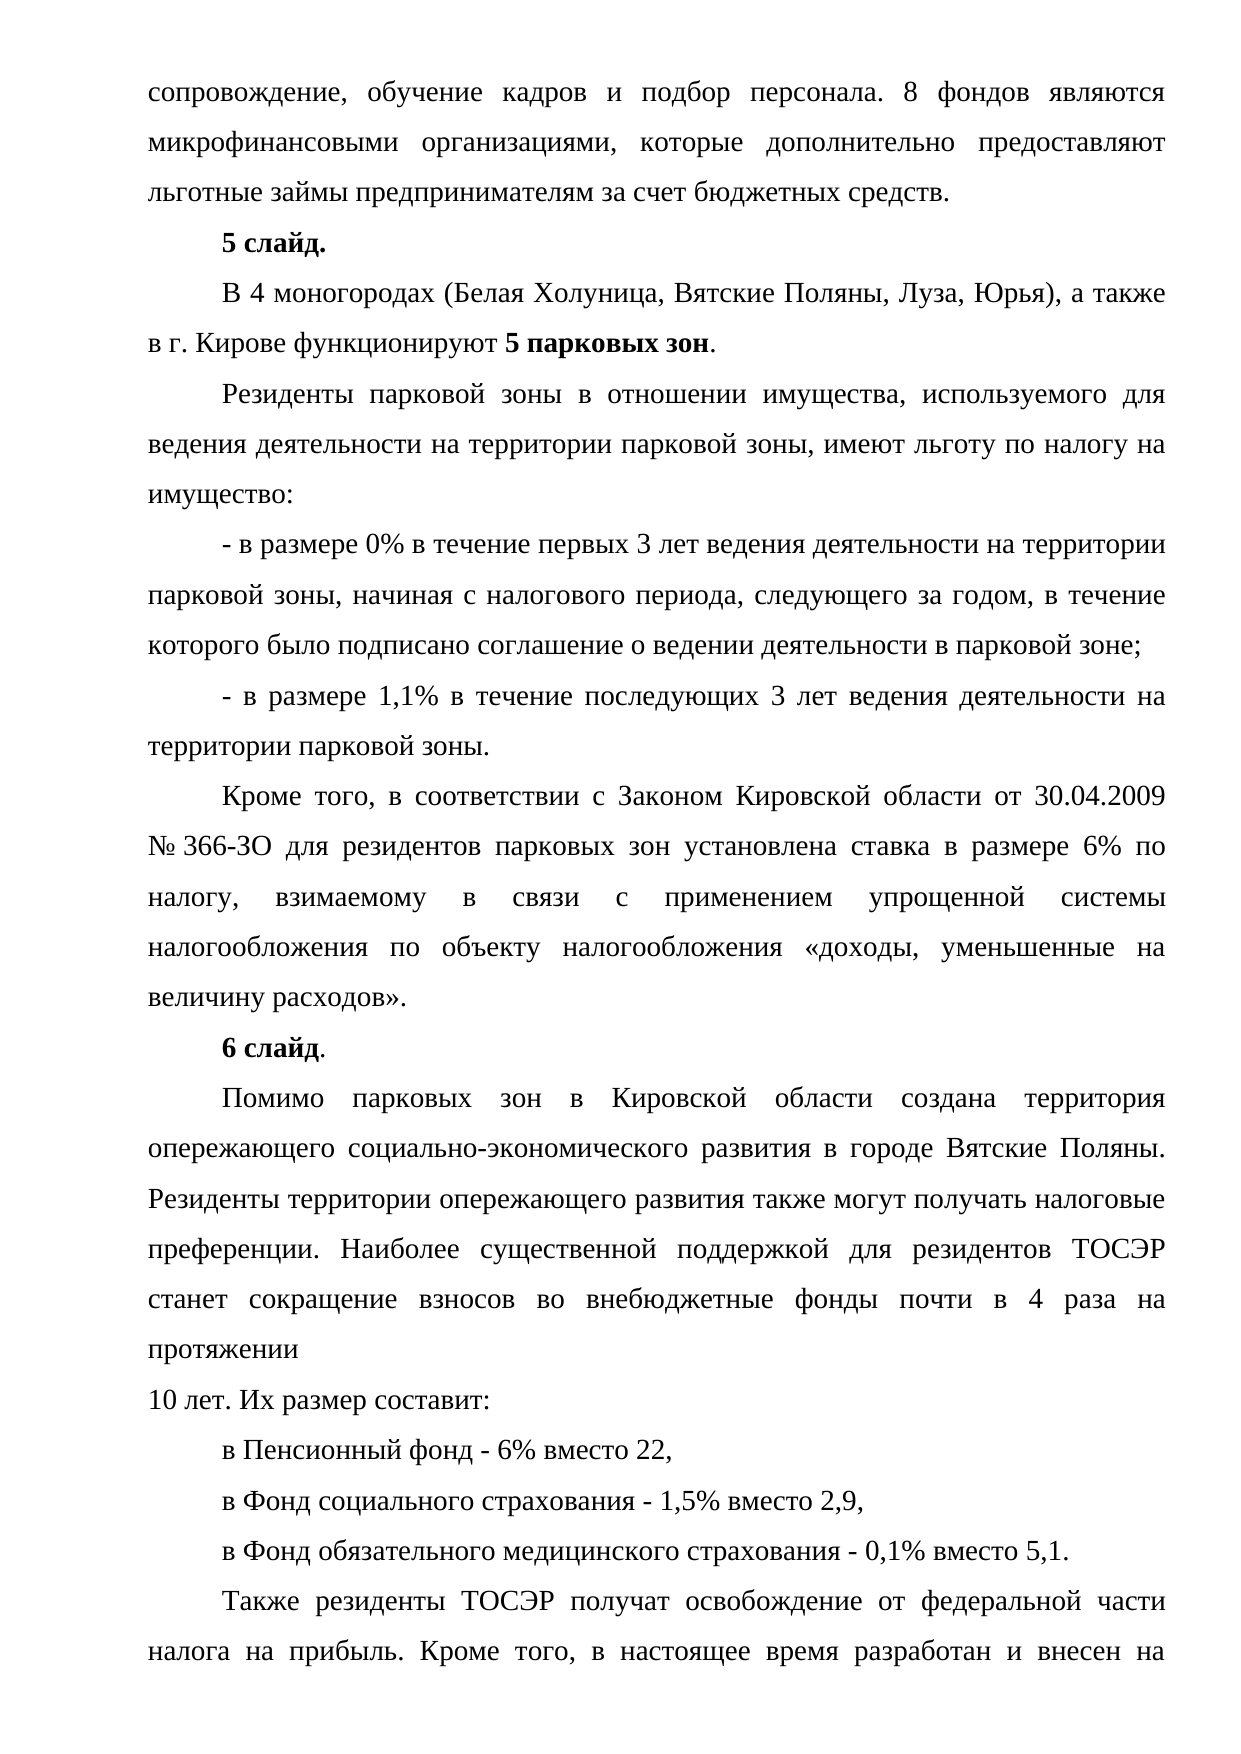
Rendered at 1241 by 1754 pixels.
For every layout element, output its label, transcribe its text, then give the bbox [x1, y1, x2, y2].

text 6 слайд. [148, 1030, 1167, 1063]
text Помимо парковых зон в Кировской области создана территория опережающего социально-экономического развития в городе Вятские Поляны. Резиденты территории опережающего развития также могут получать налоговые преференции. Наиболее существенной поддержкой для резидентов ТОСЭР станет сокращение взносов во внебюджетные фонды почти в 4 раза на протяжении 10 лет. Их размер составит: [148, 1080, 1167, 1416]
text В 4 моногородах (Белая Холуница, Вятские Поляны, Луза, Юрья), а также в г. Кирове функционируют 5 парковых зон. [148, 275, 1167, 359]
text - в размере 0% в течение первых 3 лет ведения деятельности на территории парковой зоны, начиная с налогового периода, следующего за годом, в течение которого было подписано соглашение о ведении деятельности в парковой зоне; [148, 527, 1167, 661]
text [148, 1583, 1167, 1667]
text в Пенсионный фонд - 6% вместо 22, [148, 1432, 1167, 1466]
text 5 слайд. [148, 225, 1167, 258]
text в Фонд социального страхования - 1,5% вместо 2,9, [148, 1483, 1167, 1516]
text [148, 74, 1167, 208]
text Резиденты парковой зоны в отношении имущества, используемого для ведения деятельности на территории парковой зоны, имеют льготу по налогу на имущество: [148, 376, 1167, 510]
text Кроме того, в соответствии с Законом Кировской области от 30.04.2009 № 366-ЗО для резидентов парковых зон установлена ставка в размере 6% по налогу, взимаемому в связи с применением упрощенной системы налогообложения по объекту налогообложения «доходы, уменьшенные на величину расходов». [148, 778, 1167, 1013]
text в Фонд обязательного медицинского страхования - 0,1% вместо 5,1. [148, 1533, 1167, 1566]
text - в размере 1,1% в течение последующих 3 лет ведения деятельности на территории парковой зоны. [148, 678, 1167, 761]
